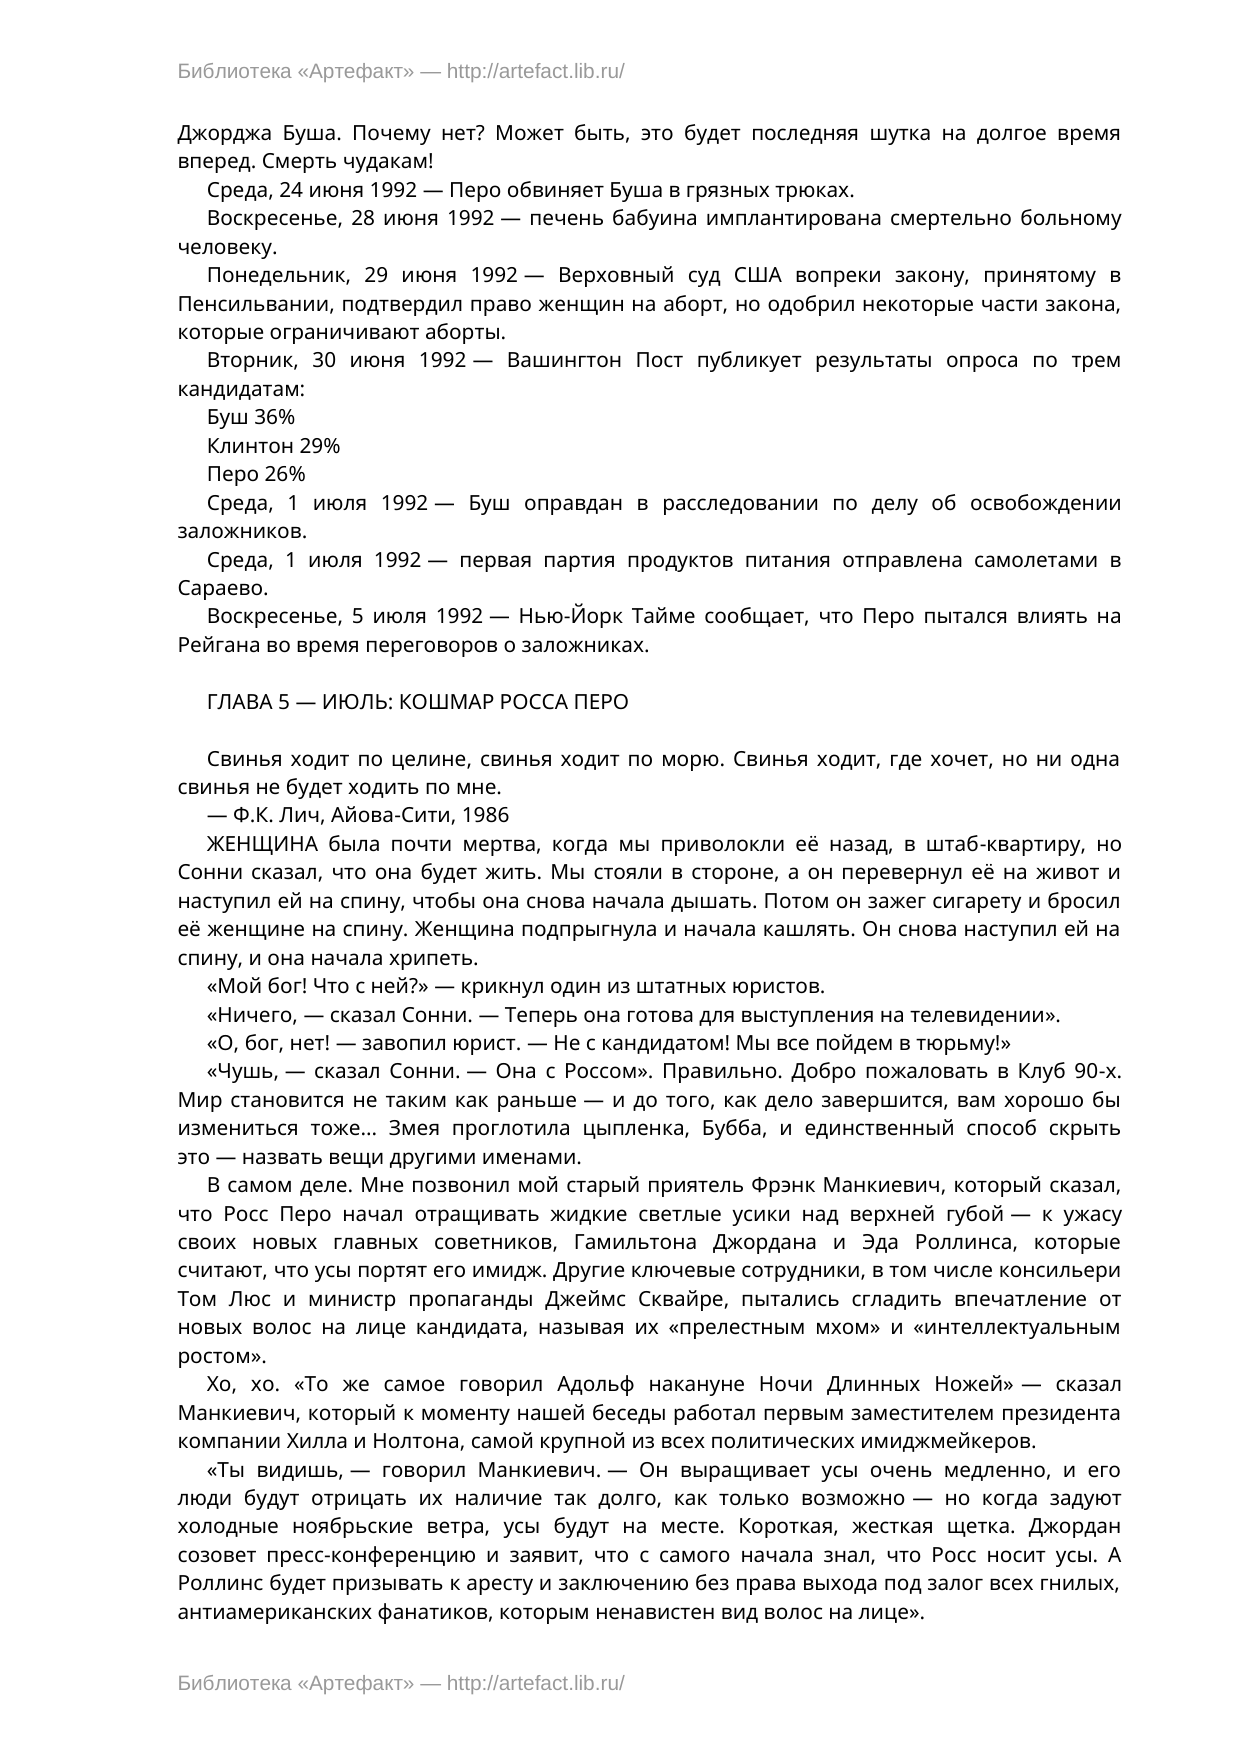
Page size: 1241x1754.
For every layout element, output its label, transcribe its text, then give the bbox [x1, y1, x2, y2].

text Буш 36% [177, 402, 1122, 431]
text «Ты видишь, — говорил Манкиевич. — Он выращивает усы очень медленно, и его люди будут отрицать их наличие так долго, как только возможно — но когда задуют холодные ноябрьские ветра, усы будут на месте. Короткая, жесткая щетка. Джордан созовет пресс-конференцию и заявит, что с самого начала знал, что Росс носит усы. А Роллинс будет призывать к аресту и заключению без права выхода под залог всех гнилых, антиамериканских фанатиков, которым ненавистен вид волос на лице». [177, 1455, 1122, 1625]
text ЖЕНЩИНА была почти мертва, когда мы приволокли её назад, в штаб-квартиру, но Сонни сказал, что она будет жить. Мы стояли в стороне, а он перевернул её на живот и наступил ей на спину, чтобы она снова начала дышать. Потом он зажег сигарету и бросил её женщине на спину. Женщина подпрыгнула и начала кашлять. Он снова наступил ей на спину, и она начала хрипеть. [177, 829, 1122, 971]
text «Ничего, — сказал Сонни. — Теперь она готова для выступления на телевидении». [177, 1000, 1122, 1028]
text Воскресенье, 28 июня 1992 — печень бабуина имплантирована смертельно больному человеку. [177, 203, 1122, 260]
text Среда, 1 июля 1992 — Буш оправдан в расследовании по делу об освобождении заложников. [177, 488, 1122, 545]
text Среда, 24 июня 1992 — Перо обвиняет Буша в грязных трюках. [177, 175, 1122, 203]
text В самом деле. Мне позвонил мой старый приятель Фрэнк Манкиевич, который сказал, что Росс Перо начал отращивать жидкие светлые усики над верхней губой — к ужасу своих новых главных советников, Гамильтона Джордана и Эда Роллинса, которые считают, что усы портят его имидж. Другие ключевые сотрудники, в том числе консильери Том Люс и министр пропаганды Джеймс Сквайре, пытались сгладить впечатление от новых волос на лице кандидата, называя их «прелестным мхом» и «интеллектуальным ростом». [177, 1170, 1122, 1369]
text — Ф.К. Лич, Айова-Сити, 1986 [177, 801, 1122, 829]
text Вторник, 30 июня 1992 — Вашингтон Пост публикует результаты опроса по трем кандидатам: [177, 346, 1122, 402]
text Хо, хо. «То же самое говорил Адольф накануне Ночи Длинных Ножей» — сказал Манкиевич, который к моменту нашей беседы работал первым заместителем президента компании Хилла и Нолтона, самой крупной из всех политических имиджмейкеров. [177, 1369, 1122, 1455]
text «О, бог, нет! — завопил юрист. — Не с кандидатом! Мы все пойдем в тюрьму!» [177, 1028, 1122, 1057]
text Перо 26% [177, 459, 1122, 488]
text Клинтон 29% [177, 431, 1122, 459]
text Свинья ходит по целине, свинья ходит по морю. Свинья ходит, где хочет, но ни одна свинья не будет ходить по мне. [177, 744, 1122, 801]
subtitle ГЛАВА 5 — ИЮЛЬ: КОШМАР РОССА ПЕРО [177, 687, 1122, 715]
text Воскресенье, 5 июля 1992 — Нью-Йорк Тайме сообщает, что Перо пытался влиять на Рейгана во время переговоров о заложниках. [177, 602, 1122, 658]
text «Чушь, — сказал Сонни. — Она с Россом». Правильно. Добро пожаловать в Клуб 90-х. Мир становится не таким как раньше — и до того, как дело завершится, вам хорошо бы измениться тоже... Змея проглотила цыпленка, Бубба, и единственный способ скрыть это — назвать вещи другими именами. [177, 1057, 1122, 1170]
text Среда, 1 июля 1992 — первая партия продуктов питания отправлена самолетами в Сараево. [177, 545, 1122, 602]
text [177, 118, 1122, 175]
text Понедельник, 29 июня 1992 — Верховный суд США вопреки закону, принятому в Пенсильвании, подтвердил право женщин на аборт, но одобрил некоторые части закона, которые ограничивают аборты. [177, 260, 1122, 346]
text «Мой бог! Что с ней?» — крикнул один из штатных юристов. [177, 971, 1122, 1000]
